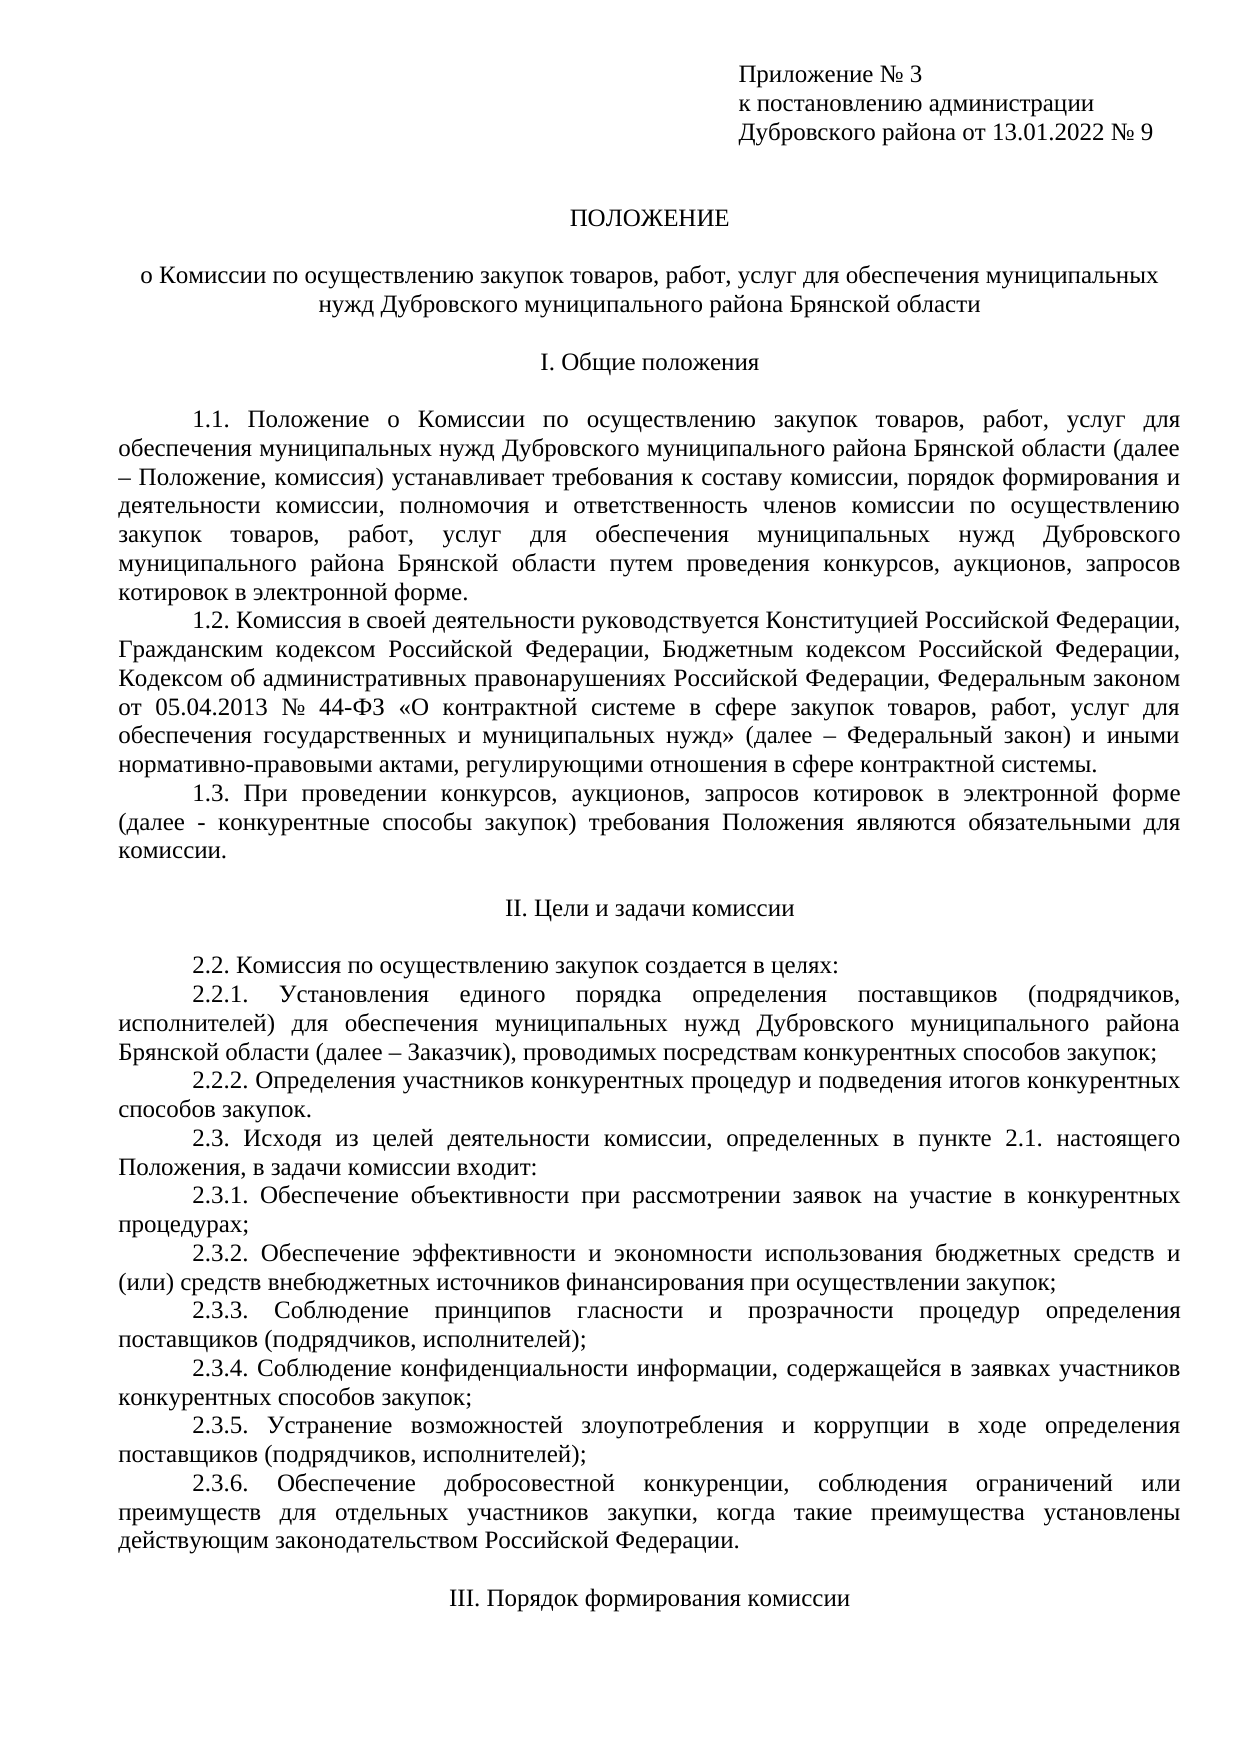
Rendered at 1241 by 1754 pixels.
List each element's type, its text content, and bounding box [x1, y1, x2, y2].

text 1.2. Комиссия в своей деятельности руководствуется Конституцией Российской Федерации, Гражданским кодексом Российской Федерации, Бюджетным кодексом Российской Федерации, Кодексом об административных правонарушениях Российской Федерации, Федеральным законом от 05.04.2013 № 44-ФЗ «О контрактной системе в сфере закупок товаров, работ, услуг для обеспечения государственных и муниципальных нужд» (далее – Федеральный закон) и иными нормативно-правовыми актами, регулирующими отношения в сфере контрактной системы. [118, 605, 1181, 778]
text ПОЛОЖЕНИЕ [118, 203, 1181, 232]
text 2.3.4. Соблюдение конфиденциальности информации, содержащейся в заявках участников конкурентных способов закупок; [118, 1353, 1181, 1410]
text I. Общие положения [118, 347, 1181, 375]
text 2.3. Исходя из целей деятельности комиссии, определенных в пункте 2.1. настоящего Положения, в задачи комиссии входит: [118, 1123, 1181, 1180]
text Приложение № 3 [738, 59, 1181, 88]
text 2.3.3. Соблюдение принципов гласности и прозрачности процедур определения поставщиков (подрядчиков, исполнителей); [118, 1295, 1181, 1353]
text 1.3. При проведении конкурсов, аукционов, запросов котировок в электронной форме (далее - конкурентные способы закупок) требования Положения являются обязательными для комиссии. [118, 778, 1181, 864]
text 2.2. Комиссия по осуществлению закупок создается в целях: [118, 950, 1181, 979]
text 2.3.5. Устранение возможностей злоупотребления и коррупции в ходе определения поставщиков (подрядчиков, исполнителей); [118, 1410, 1181, 1468]
text к постановлению администрации [738, 88, 1181, 117]
text 2.3.6. Обеспечение добросовестной конкуренции, соблюдения ограничений или преимуществ для отдельных участников закупки, когда такие преимущества установлены действующим законодательством Российской Федерации. [118, 1468, 1181, 1554]
text II. Цели и задачи комиссии [118, 893, 1181, 922]
text Дубровского района от 13.01.2022 № 9 [738, 117, 1181, 145]
text 2.3.1. Обеспечение объективности при рассмотрении заявок на участие в конкурентных процедурах; [118, 1180, 1181, 1238]
text 2.2.1. Установления единого порядка определения поставщиков (подрядчиков, исполнителей) для обеспечения муниципальных нужд Дубровского муниципального района Брянской области (далее – Заказчик), проводимых посредствам конкурентных способов закупок; [118, 979, 1181, 1065]
text 2.3.2. Обеспечение эффективности и экономности использования бюджетных средств и (или) средств внебюджетных источников финансирования при осуществлении закупок; [118, 1238, 1181, 1295]
text 2.2.2. Определения участников конкурентных процедур и подведения итогов конкурентных способов закупок. [118, 1065, 1181, 1123]
text о Комиссии по осуществлению закупок товаров, работ, услуг для обеспечения муниципальных нужд Дубровского муниципального района Брянской области [118, 260, 1181, 318]
text 1.1. Положение о Комиссии по осуществлению закупок товаров, работ, услуг для обеспечения муниципальных нужд Дубровского муниципального района Брянской области (далее – Положение, комиссия) устанавливает требования к составу комиссии, порядок формирования и деятельности комиссии, полномочия и ответственность членов комиссии по осуществлению закупок товаров, работ, услуг для обеспечения муниципальных нужд Дубровского муниципального района Брянской области путем проведения конкурсов, аукционов, запросов котировок в электронной форме. [118, 404, 1181, 605]
text III. Порядок формирования комиссии [118, 1583, 1181, 1612]
